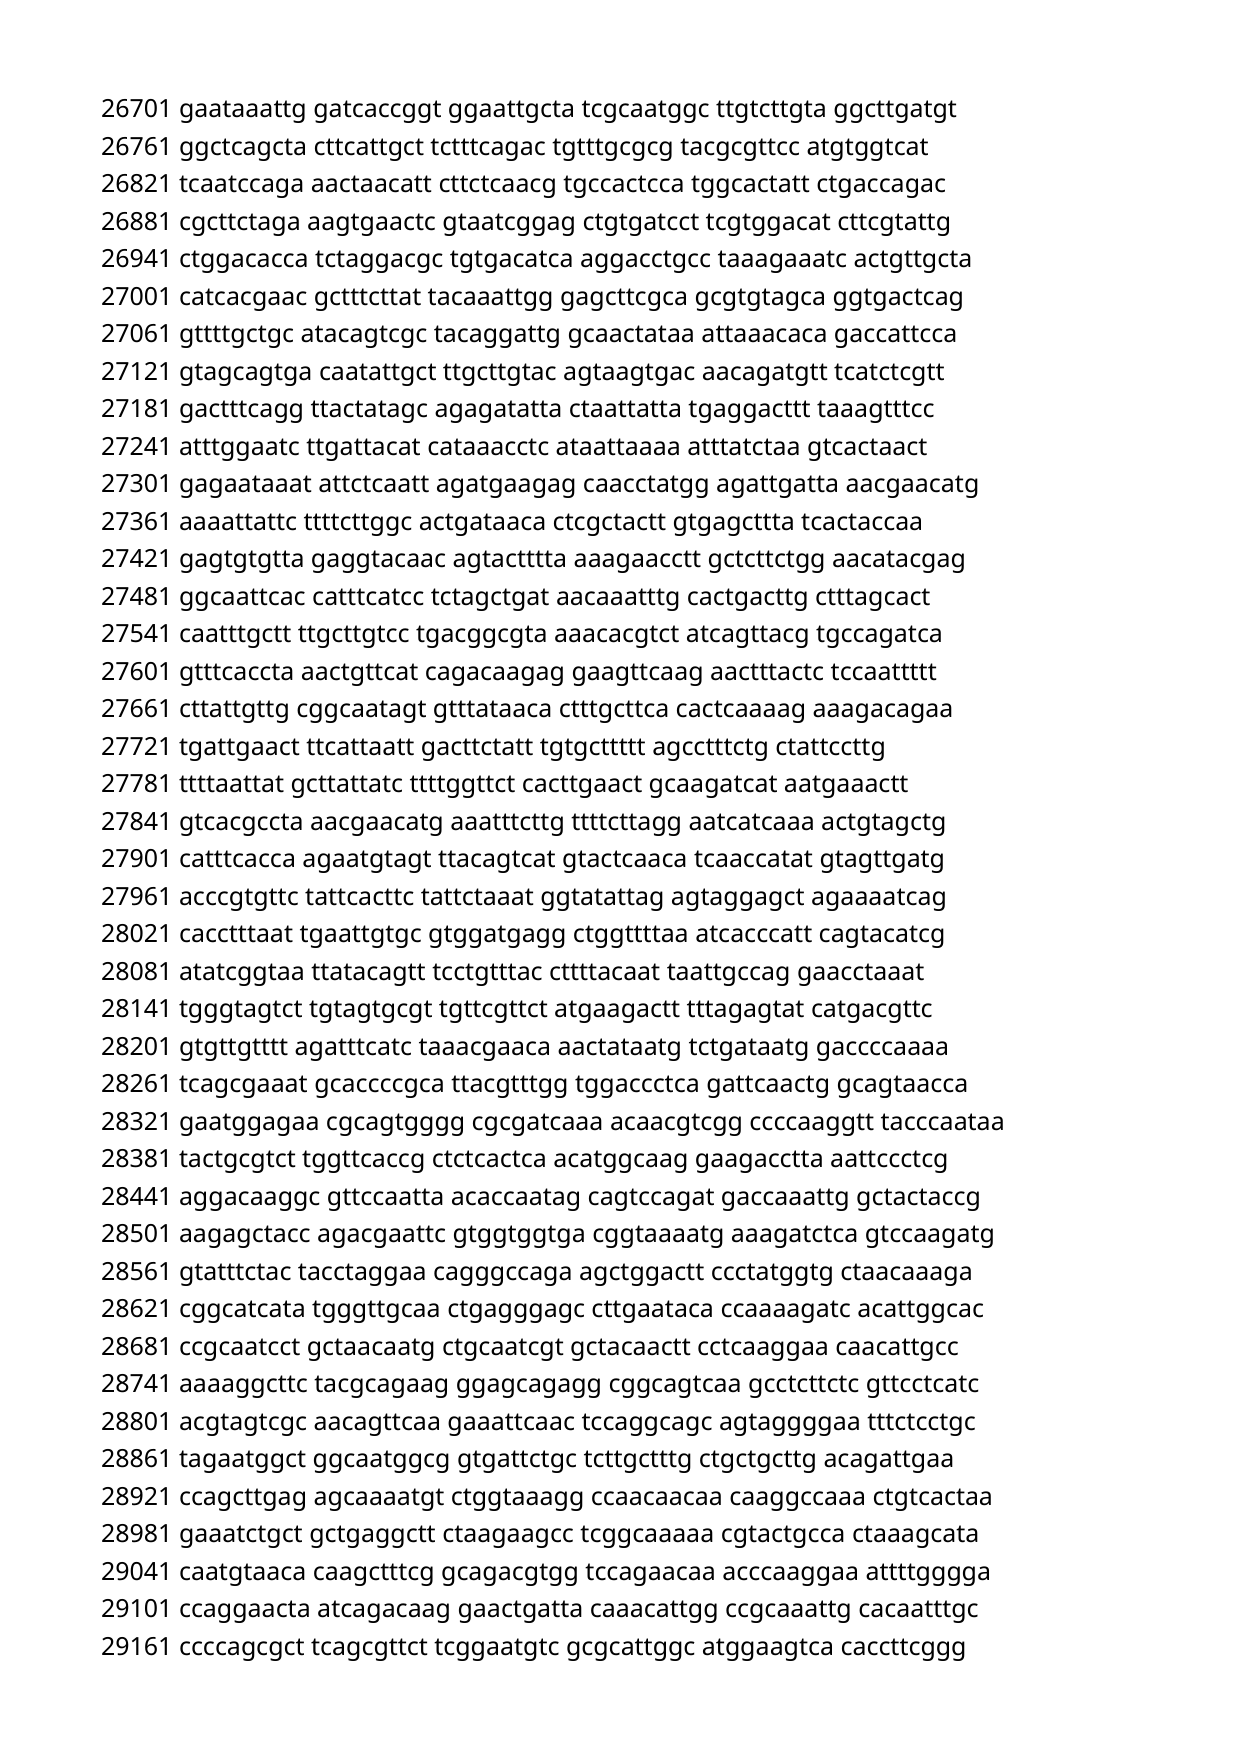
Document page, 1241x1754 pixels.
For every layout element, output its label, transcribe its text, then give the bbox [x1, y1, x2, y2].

text 28981 gaaatctgct gctgaggctt ctaagaagcc tcggcaaaaa cgtactgcca ctaaagcata [75, 1514, 1165, 1552]
text 27781 ttttaattat gcttattatc ttttggttct cacttgaact gcaagatcat aatgaaactt [75, 764, 1165, 802]
text 28681 ccgcaatcct gctaacaatg ctgcaatcgt gctacaactt cctcaaggaa caacattgcc [75, 1327, 1165, 1364]
text 26761 ggctcagcta cttcattgct tctttcagac tgtttgcgcg tacgcgttcc atgtggtcat [75, 127, 1165, 164]
text 27421 gagtgtgtta gaggtacaac agtactttta aaagaacctt gctcttctgg aacatacgag [75, 539, 1165, 577]
text 27241 atttggaatc ttgattacat cataaacctc ataattaaaa atttatctaa gtcactaact [75, 427, 1165, 464]
text 27661 cttattgttg cggcaatagt gtttataaca ctttgcttca cactcaaaag aaagacagaa [75, 689, 1165, 727]
text 29101 ccaggaacta atcagacaag gaactgatta caaacattgg ccgcaaattg cacaatttgc [75, 1589, 1165, 1627]
text 29041 caatgtaaca caagctttcg gcagacgtgg tccagaacaa acccaaggaa attttgggga [75, 1552, 1165, 1589]
text 26701 gaataaattg gatcaccggt ggaattgcta tcgcaatggc ttgtcttgta ggcttgatgt [75, 89, 1165, 127]
text 28201 gtgttgtttt agatttcatc taaacgaaca aactataatg tctgataatg gaccccaaaa [75, 1027, 1165, 1064]
text 28261 tcagcgaaat gcaccccgca ttacgtttgg tggaccctca gattcaactg gcagtaacca [75, 1064, 1165, 1102]
text 28861 tagaatggct ggcaatggcg gtgattctgc tcttgctttg ctgctgcttg acagattgaa [75, 1439, 1165, 1477]
text 27001 catcacgaac gctttcttat tacaaattgg gagcttcgca gcgtgtagca ggtgactcag [75, 277, 1165, 314]
text 28741 aaaaggcttc tacgcagaag ggagcagagg cggcagtcaa gcctcttctc gttcctcatc [75, 1364, 1165, 1402]
text 27601 gtttcaccta aactgttcat cagacaagag gaagttcaag aactttactc tccaattttt [75, 652, 1165, 689]
text 27061 gttttgctgc atacagtcgc tacaggattg gcaactataa attaaacaca gaccattcca [75, 314, 1165, 352]
text 28441 aggacaaggc gttccaatta acaccaatag cagtccagat gaccaaattg gctactaccg [75, 1177, 1165, 1214]
text 28381 tactgcgtct tggttcaccg ctctcactca acatggcaag gaagacctta aattccctcg [75, 1139, 1165, 1177]
text 27181 gactttcagg ttactatagc agagatatta ctaattatta tgaggacttt taaagtttcc [75, 389, 1165, 427]
text 28561 gtatttctac tacctaggaa cagggccaga agctggactt ccctatggtg ctaacaaaga [75, 1252, 1165, 1289]
text 28021 cacctttaat tgaattgtgc gtggatgagg ctggttttaa atcacccatt cagtacatcg [75, 914, 1165, 952]
text 27961 acccgtgttc tattcacttc tattctaaat ggtatattag agtaggagct agaaaatcag [75, 877, 1165, 914]
text 28501 aagagctacc agacgaattc gtggtggtga cggtaaaatg aaagatctca gtccaagatg [75, 1214, 1165, 1252]
text 27901 catttcacca agaatgtagt ttacagtcat gtactcaaca tcaaccatat gtagttgatg [75, 839, 1165, 877]
text 29161 ccccagcgct tcagcgttct tcggaatgtc gcgcattggc atggaagtca caccttcggg [75, 1627, 1165, 1664]
text 27301 gagaataaat attctcaatt agatgaagag caacctatgg agattgatta aacgaacatg [75, 464, 1165, 502]
text 27481 ggcaattcac catttcatcc tctagctgat aacaaatttg cactgacttg ctttagcact [75, 577, 1165, 614]
text 28081 atatcggtaa ttatacagtt tcctgtttac cttttacaat taattgccag gaacctaaat [75, 952, 1165, 989]
text 27841 gtcacgccta aacgaacatg aaatttcttg ttttcttagg aatcatcaaa actgtagctg [75, 802, 1165, 839]
text 28141 tgggtagtct tgtagtgcgt tgttcgttct atgaagactt tttagagtat catgacgttc [75, 989, 1165, 1027]
text 27721 tgattgaact ttcattaatt gacttctatt tgtgcttttt agcctttctg ctattccttg [75, 727, 1165, 764]
text 26881 cgcttctaga aagtgaactc gtaatcggag ctgtgatcct tcgtggacat cttcgtattg [75, 202, 1165, 239]
text 28621 cggcatcata tgggttgcaa ctgagggagc cttgaataca ccaaaagatc acattggcac [75, 1289, 1165, 1327]
text 28321 gaatggagaa cgcagtgggg cgcgatcaaa acaacgtcgg ccccaaggtt tacccaataa [75, 1102, 1165, 1139]
text 26941 ctggacacca tctaggacgc tgtgacatca aggacctgcc taaagaaatc actgttgcta [75, 239, 1165, 277]
text 26821 tcaatccaga aactaacatt cttctcaacg tgccactcca tggcactatt ctgaccagac [75, 164, 1165, 202]
text 28801 acgtagtcgc aacagttcaa gaaattcaac tccaggcagc agtaggggaa tttctcctgc [75, 1402, 1165, 1439]
text 27121 gtagcagtga caatattgct ttgcttgtac agtaagtgac aacagatgtt tcatctcgtt [75, 352, 1165, 389]
text 27361 aaaattattc ttttcttggc actgataaca ctcgctactt gtgagcttta tcactaccaa [75, 502, 1165, 539]
text 28921 ccagcttgag agcaaaatgt ctggtaaagg ccaacaacaa caaggccaaa ctgtcactaa [75, 1477, 1165, 1514]
text 27541 caatttgctt ttgcttgtcc tgacggcgta aaacacgtct atcagttacg tgccagatca [75, 614, 1165, 652]
